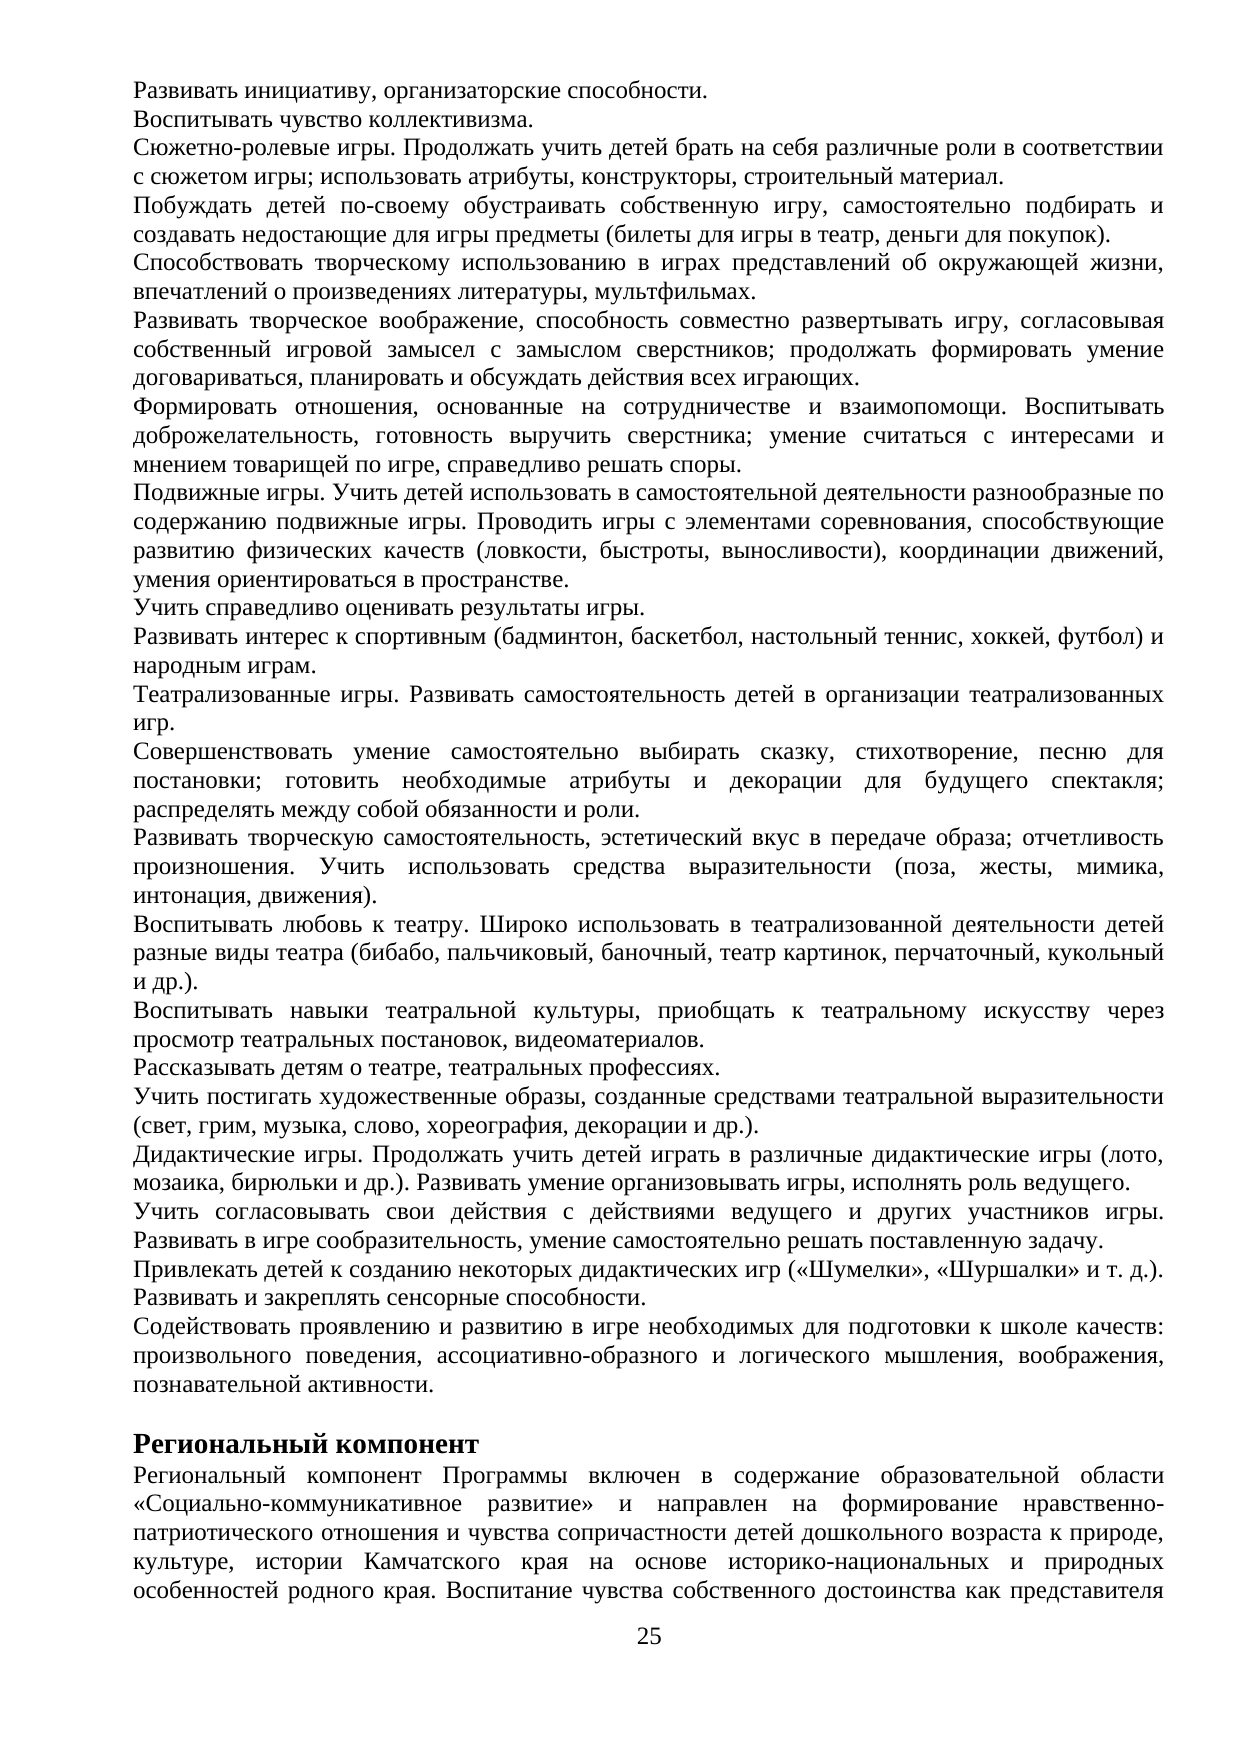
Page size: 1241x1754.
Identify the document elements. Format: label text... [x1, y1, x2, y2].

text Развивать инициативу, организаторские способности. [133, 75, 1165, 104]
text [133, 1460, 1165, 1603]
text Формировать отношения, основанные на сотрудничестве и взаимопомощи. Воспитывать доброжелательность, готовность выручить сверстника; умение считаться с интересами и мнением товарищей по игре, справедливо решать споры. [133, 391, 1165, 477]
text Региональный компонент [133, 1426, 1165, 1460]
text Совершенствовать умение самостоятельно выбирать сказку, стихотворение, песню для постановки; готовить необходимые атрибуты и декорации для будущего спектакля; распределять между собой обязанности и роли. [133, 736, 1165, 822]
text Развивать творческое воображение, способность совместно развертывать игру, согласовывая собственный игровой замысел с замыслом сверстников; продолжать формировать умение договариваться, планировать и обсуждать действия всех играющих. [133, 305, 1165, 391]
text Содействовать проявлению и развитию в игре необходимых для подготовки к школе качеств: произвольного поведения, ассоциативно-образного и логического мышления, воображения, познавательной активности. [133, 1311, 1165, 1397]
text Учить постигать художественные образы, созданные средствами театральной выразительности (свет, грим, музыка, слово, хореография, декорации и др.). [133, 1081, 1165, 1139]
text Театрализованные игры. Развивать самостоятельность детей в организации театрализованных игр. [133, 679, 1165, 736]
text Привлекать детей к созданию некоторых дидактических игр («Шумелки», «Шуршалки» и т. д.). Развивать и закреплять сенсорные способности. [133, 1254, 1165, 1311]
text Развивать творческую самостоятельность, эстетический вкус в передаче образа; отчетливость произношения. Учить использовать средства выразительности (поза, жесты, мимика, интонация, движения). [133, 822, 1165, 909]
text Воспитывать чувство коллективизма. [133, 104, 1165, 132]
text Подвижные игры. Учить детей использовать в самостоятельной деятельности разнообразные по содержанию подвижные игры. Проводить игры с элементами соревнования, способствующие развитию физических качеств (ловкости, быстроты, выносливости), координации движений, умения ориентироваться в пространстве. [133, 477, 1165, 592]
text Дидактические игры. Продолжать учить детей играть в различные дидактические игры (лото, мозаика, бирюльки и др.). Развивать умение организовывать игры, исполнять роль ведущего. [133, 1139, 1165, 1196]
text Развивать интерес к спортивным (бадминтон, баскетбол, настольный теннис, хоккей, футбол) и народным играм. [133, 621, 1165, 679]
text Способствовать творческому использованию в играх представлений об окружающей жизни, впечатлений о произведениях литературы, мультфильмах. [133, 247, 1165, 305]
text Учить справедливо оценивать результаты игры. [133, 592, 1165, 621]
text Воспитывать навыки театральной культуры, приобщать к театральному искусству через просмотр театральных постановок, видеоматериалов. [133, 995, 1165, 1052]
text Побуждать детей по-своему обустраивать собственную игру, самостоятельно подбирать и создавать недостающие для игры предметы (билеты для игры в театр, деньги для покупок). [133, 190, 1165, 247]
text Учить согласовывать свои действия с действиями ведущего и других участников игры. Развивать в игре сообразительность, умение самостоятельно решать поставленную задачу. [133, 1196, 1165, 1254]
text Воспитывать любовь к театру. Широко использовать в театрализованной деятельности детей разные виды театра (бибабо, пальчиковый, баночный, театр картинок, перчаточный, кукольный и др.). [133, 909, 1165, 995]
text Сюжетно-ролевые игры. Продолжать учить детей брать на себя различные роли в соответствии с сюжетом игры; использовать атрибуты, конструкторы, строительный материал. [133, 132, 1165, 190]
text Рассказывать детям о театре, театральных профессиях. [133, 1052, 1165, 1081]
